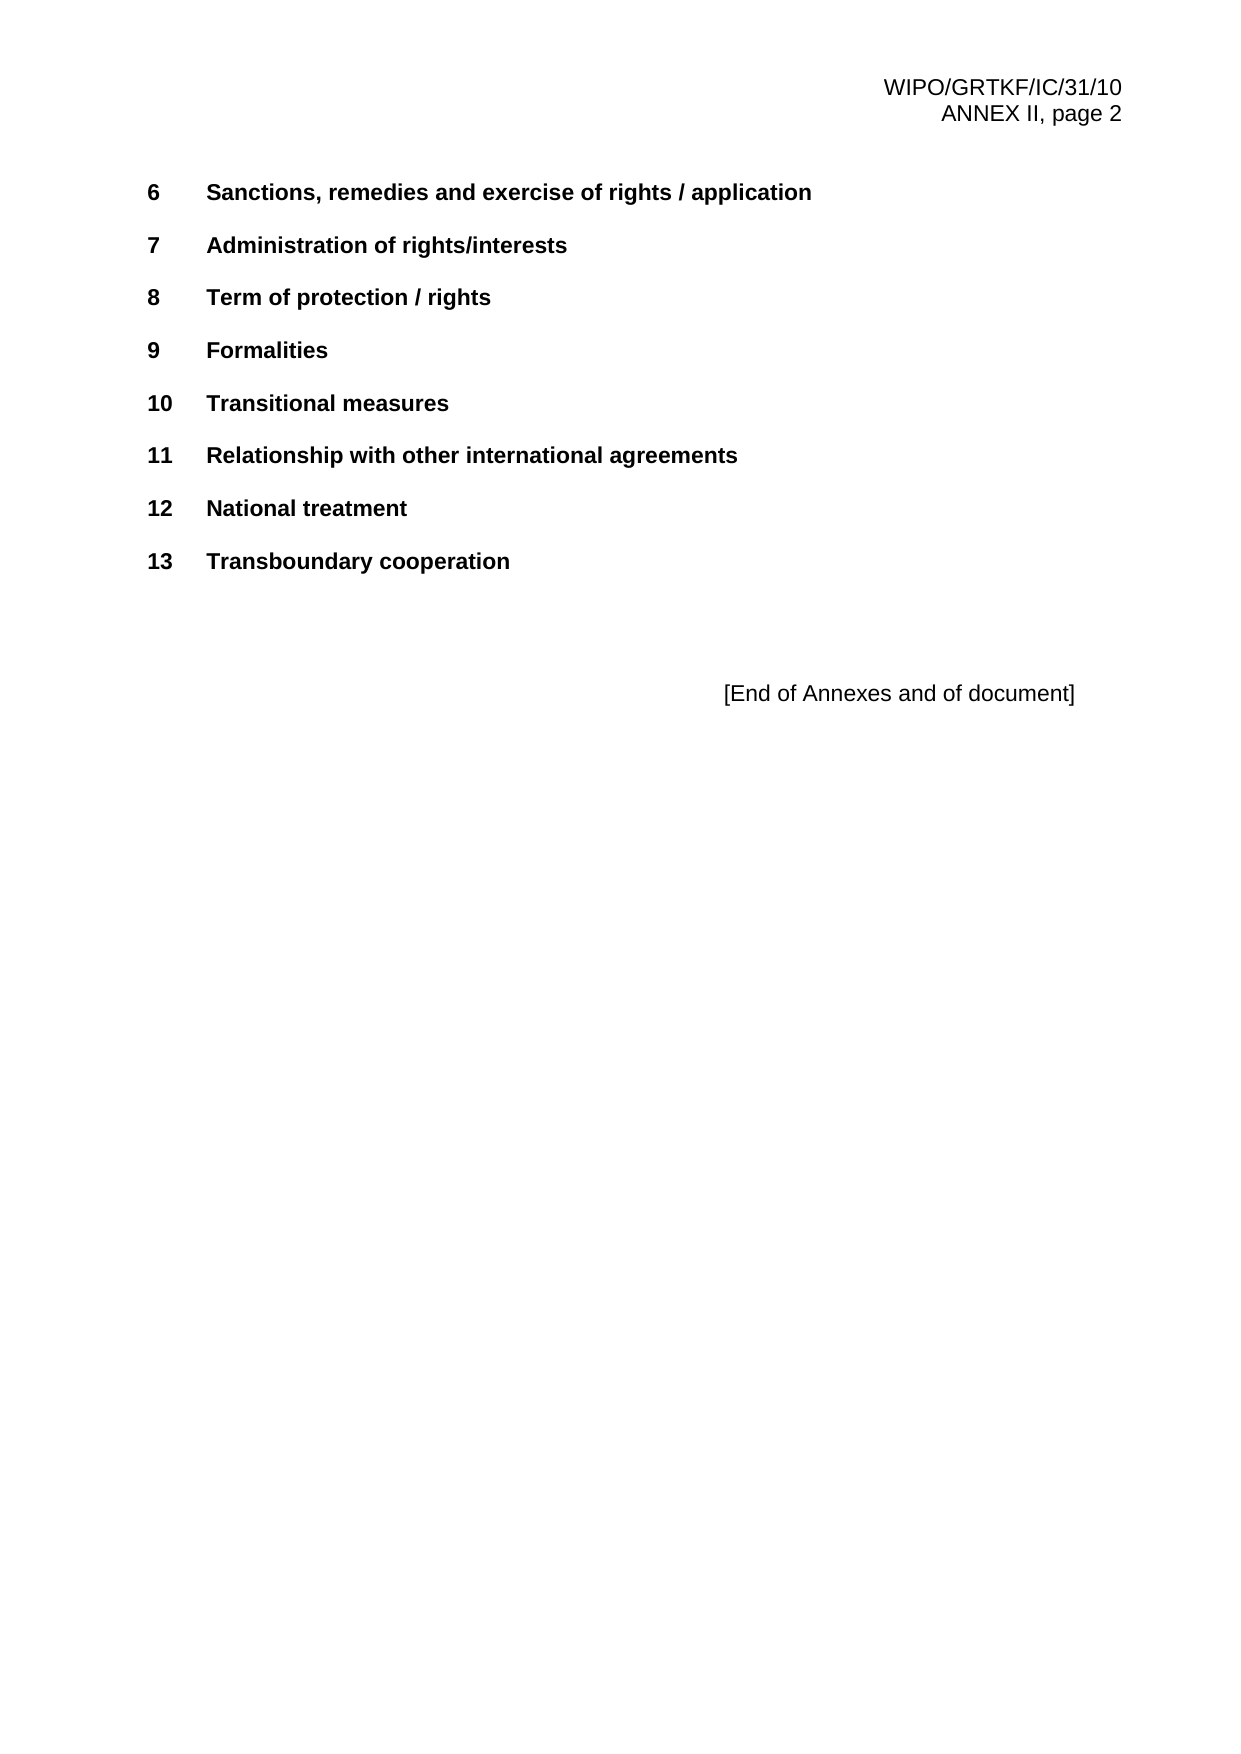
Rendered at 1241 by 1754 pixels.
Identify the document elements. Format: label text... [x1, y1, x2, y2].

text Sanctions, remedies and exercise of rights / application [147, 179, 1122, 205]
text Transboundary cooperation [147, 548, 1122, 574]
text Term of protection / rights [147, 284, 1122, 311]
text Relationship with other international agreements [147, 442, 1122, 469]
text [End of Annexes and of document] [723, 680, 1122, 707]
text Formalities [147, 337, 1122, 363]
text Transitional measures [147, 390, 1122, 416]
text Administration of rights/interests [147, 232, 1122, 258]
text National treatment [147, 495, 1122, 522]
